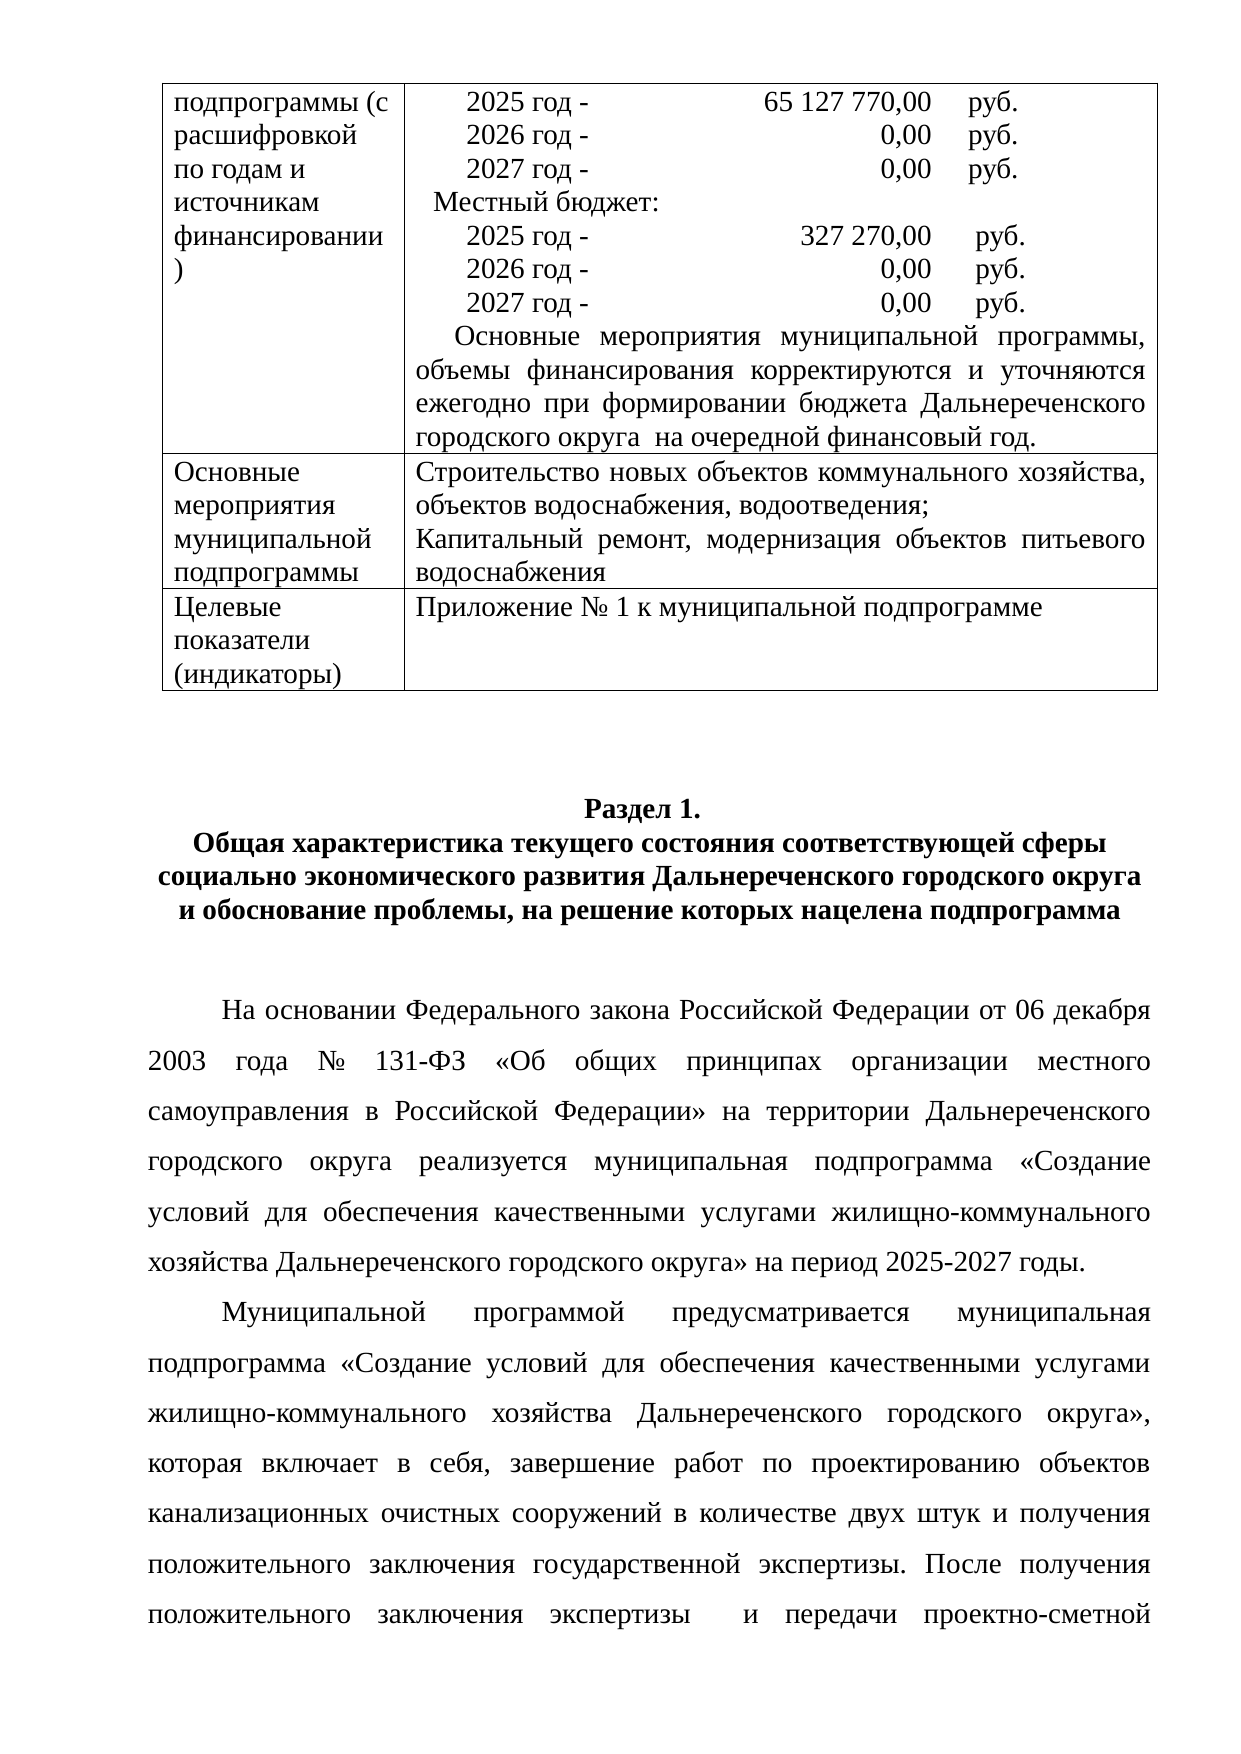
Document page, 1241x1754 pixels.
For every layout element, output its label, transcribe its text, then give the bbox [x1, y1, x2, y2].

table_cell Целевые показатели (индикаторы) [163, 589, 404, 689]
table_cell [163, 84, 404, 453]
table_cell Строительство новых объектов коммунального хозяйства, объектов водоснабжения, водоотведения; Капитальный ремонт, модернизация объектов питьевого водоснабжения [405, 454, 1157, 588]
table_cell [405, 84, 1157, 453]
table_cell Основные мероприятия муниципальной подпрограммы [163, 454, 404, 588]
text Общая характеристика текущего состояния соответствующей сферы социально экономического развития Дальнереченского городского округа и обоснование проблемы, на решение которых нацелена подпрограмма [148, 825, 1152, 925]
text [148, 1294, 1152, 1630]
table_cell Приложение № 1 к муниципальной подпрограмме [405, 589, 1157, 689]
text Раздел 1. [148, 791, 1152, 825]
text На основании Федерального закона Российской Федерации от 06 декабря 2003 года № 131-ФЗ «Об общих принципах организации местного самоуправления в Российской Федерации» на территории Дальнереченского городского округа реализуется муниципальная подпрограмма «Создание условий для обеспечения качественными услугами жилищно-коммунального хозяйства Дальнереченского городского округа» на период 2025-2027 годы. [148, 992, 1152, 1278]
